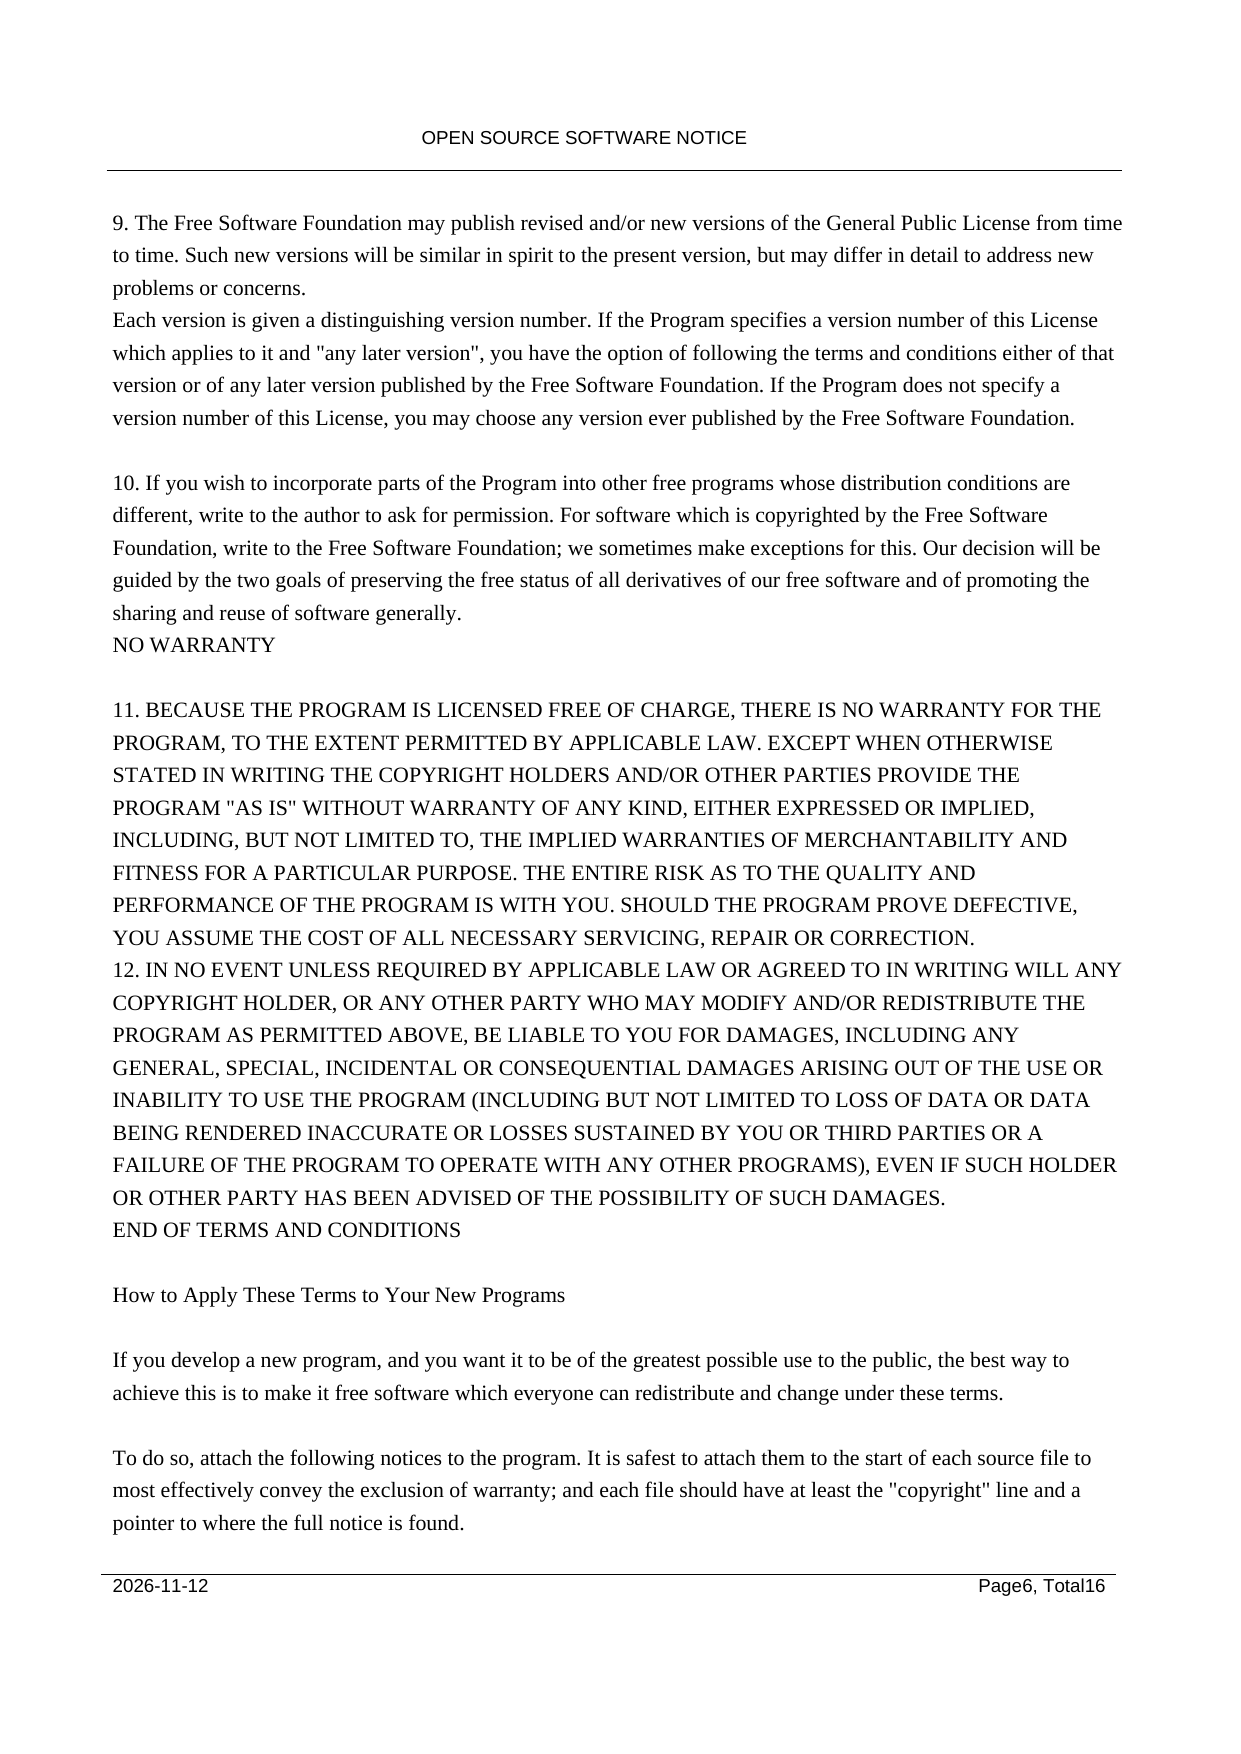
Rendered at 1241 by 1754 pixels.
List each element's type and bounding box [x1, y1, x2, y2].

text [112, 206, 1128, 1539]
